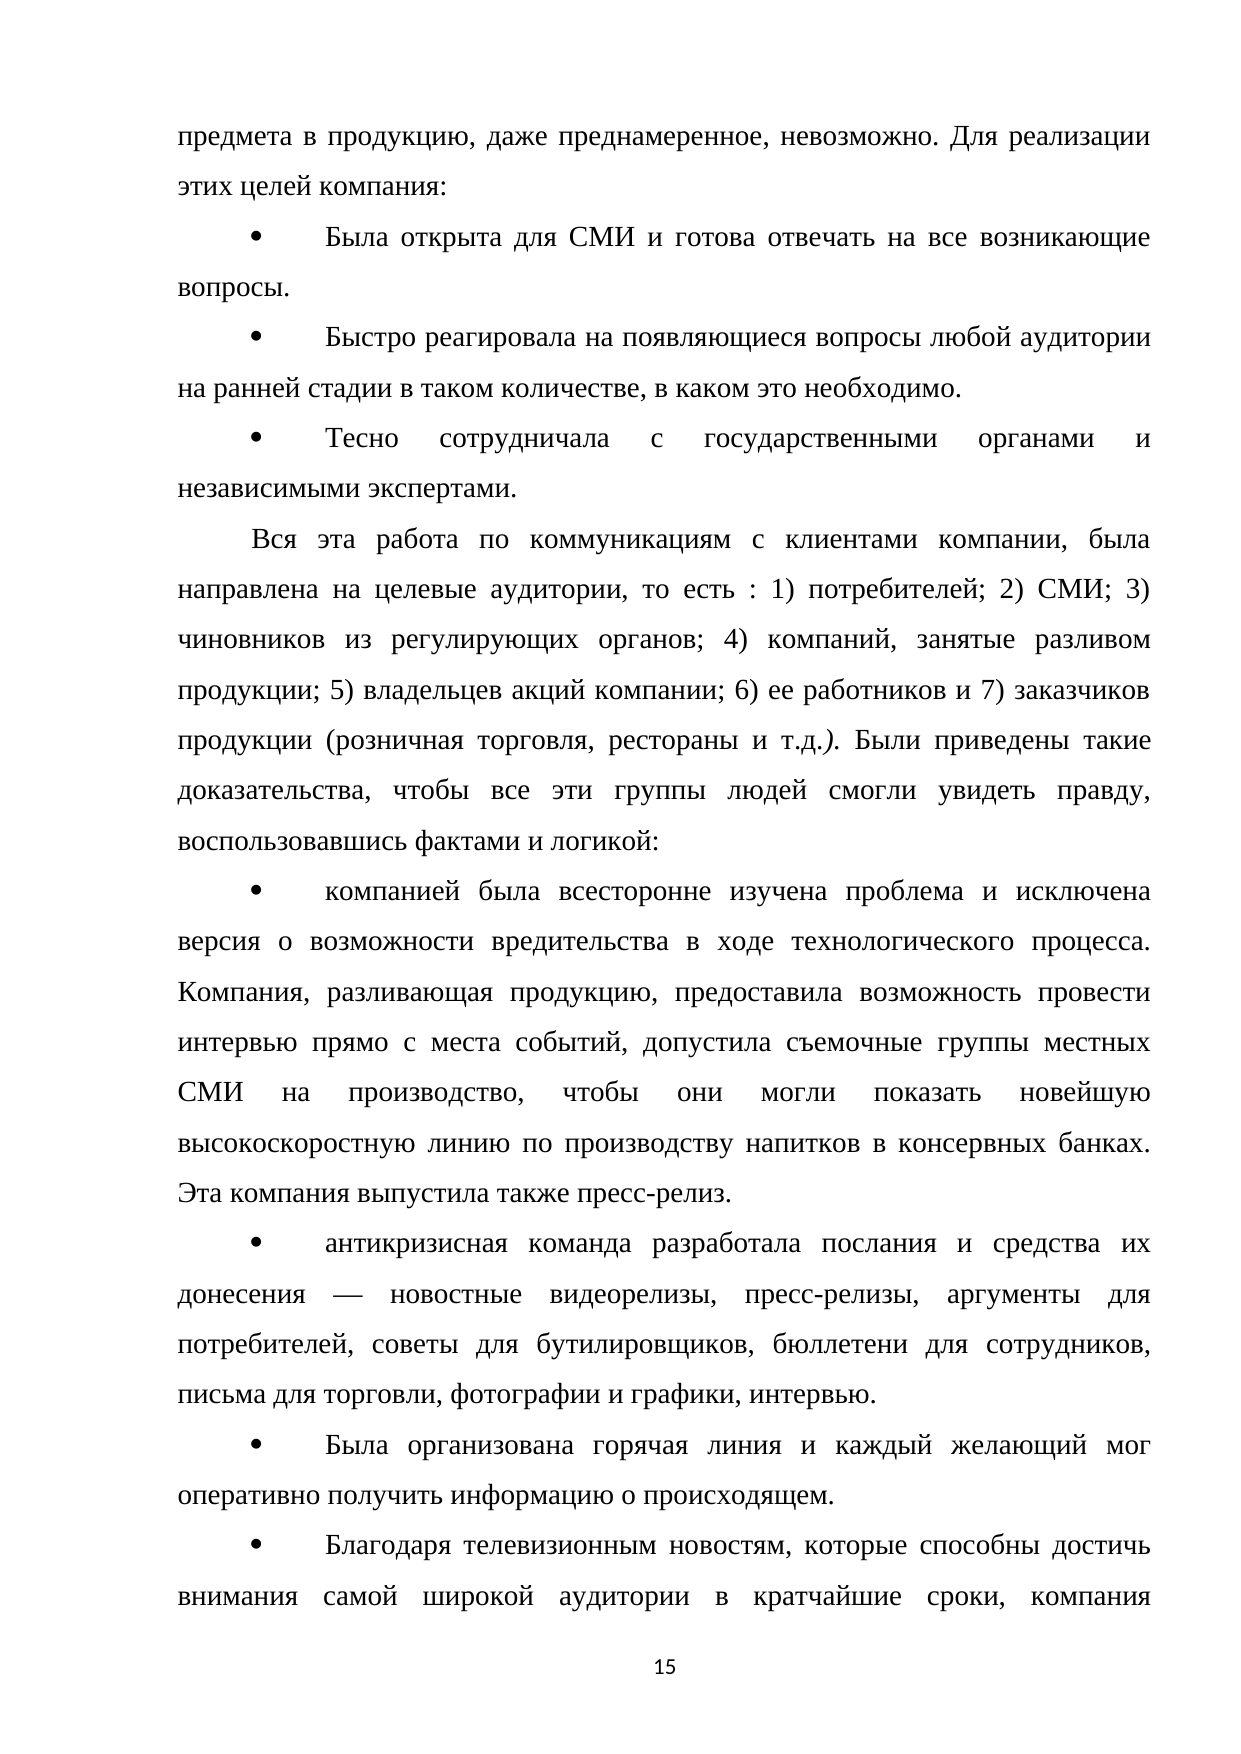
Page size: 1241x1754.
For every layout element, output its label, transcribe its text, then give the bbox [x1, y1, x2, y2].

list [177, 1527, 1152, 1611]
list Была организована горячая линия и каждый желающий мог оперативно получить информацию о происходящем. [177, 1427, 1152, 1511]
list Тесно сотрудничала с государственными органами и независимыми экспертами. [177, 420, 1152, 504]
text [177, 118, 1152, 202]
list компанией была всесторонне изучена проблема и исключена версия о возможности вредительства в ходе технологического процесса. Компания, разливающая продукцию, предоставила возможность провести интервью прямо с места событий, допустила съемочные группы местных СМИ на производство, чтобы они могли показать новейшую высокоскоростную линию по производству напитков в консервных банках. Эта компания выпустила также пресс-релиз. [177, 873, 1152, 1209]
list антикризисная команда разработала послания и средства их донесения — новостные видеорелизы, пресс-релизы, аргументы для потребителей, советы для бутилировщиков, бюллетени для сотрудников, письма для торговли, фотографии и графики, интервью. [177, 1225, 1152, 1410]
list Была открыта для СМИ и готова отвечать на все возникающие вопросы. [177, 219, 1152, 303]
text Вся эта работа по коммуникациям с клиентами компании, была направлена на целевые аудитории, то есть : 1) потребителей; 2) СМИ; 3) чиновников из регулирующих органов; 4) компаний, занятые разливом продукции; 5) владельцев акций компании; 6) ее работников и 7) заказчиков продукции (розничная торговля, рестораны и т.д.). Были приведены такие доказательства, чтобы все эти группы людей смогли увидеть правду, воспользовавшись фактами и логикой: [177, 521, 1152, 856]
list Быстро реагировала на появляющиеся вопросы любой аудитории на ранней стадии в таком количестве, в каком это необходимо. [177, 319, 1152, 403]
